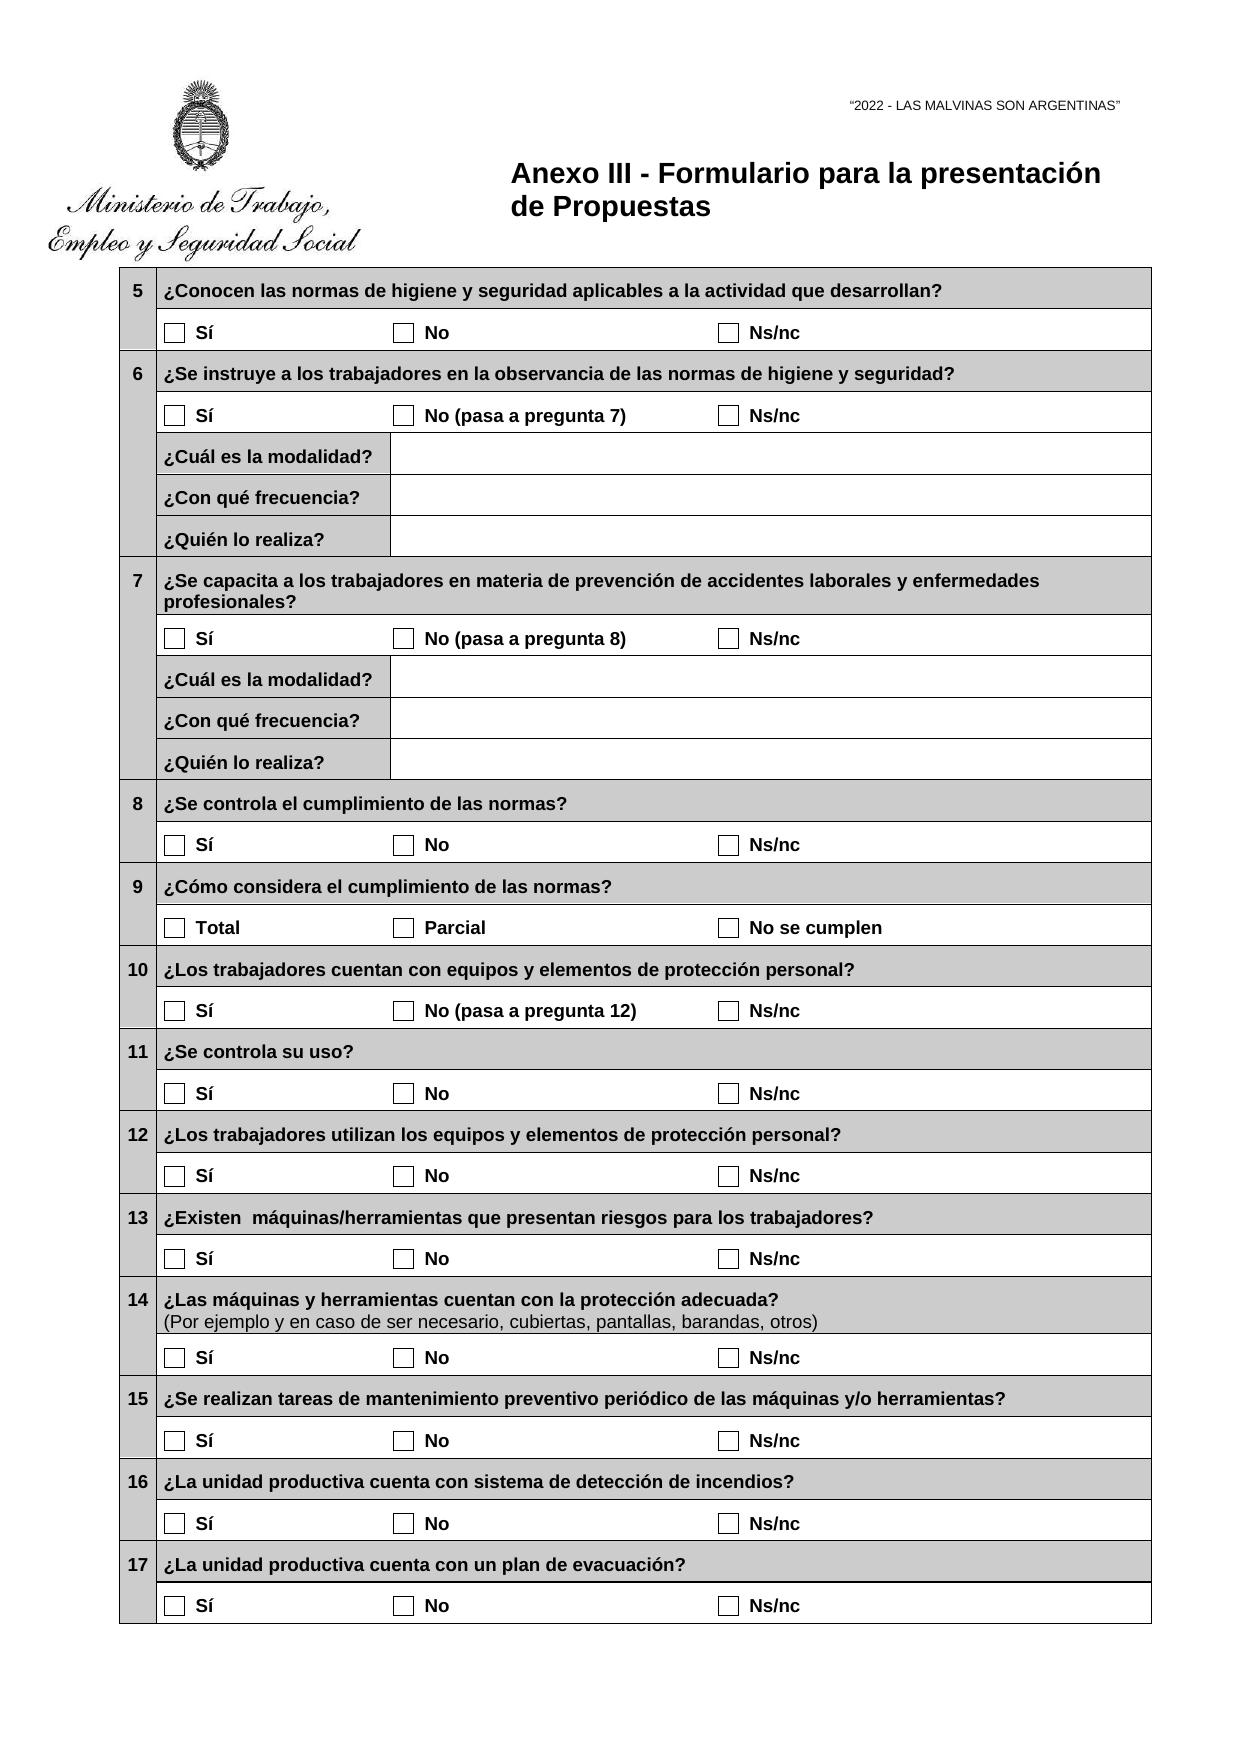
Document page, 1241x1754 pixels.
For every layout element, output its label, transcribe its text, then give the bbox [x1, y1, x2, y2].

table_cell [391, 433, 1151, 473]
table_cell 17 [120, 1541, 156, 1623]
table_cell 7 [120, 557, 156, 779]
table_cell ¿Con qué frecuencia? [157, 698, 390, 738]
table_cell Sí No Ns/nc [157, 1070, 1151, 1110]
table_cell ¿La unidad productiva cuenta con sistema de detección de incendios? [157, 1459, 1151, 1499]
table_cell ¿Cuál es la modalidad? [157, 433, 390, 473]
table_cell Total Parcial No se cumplen [157, 905, 1151, 945]
table_cell ¿Quién lo realiza? [157, 516, 390, 556]
table_cell Sí No Ns/nc [157, 309, 1151, 349]
table_cell [391, 516, 1151, 556]
table_cell [391, 656, 1151, 697]
table_cell 10 [120, 946, 156, 1027]
table_cell [391, 739, 1151, 779]
table_cell Sí No Ns/nc [157, 1235, 1151, 1276]
table_cell ¿Se capacita a los trabajadores en materia de prevención de accidentes laborales y enfermedades profesionales? [157, 557, 1151, 614]
table_cell 12 [120, 1111, 156, 1193]
table_cell Sí No Ns/nc [157, 1500, 1151, 1540]
table_cell ¿Se instruye a los trabajadores en la observancia de las normas de higiene y seguridad? [157, 351, 1151, 391]
table_cell ¿Con qué frecuencia? [157, 475, 390, 515]
table_cell 11 [120, 1029, 156, 1110]
table_cell 9 [120, 863, 156, 945]
picture [30, 75, 379, 267]
table_cell Sí No (pasa a pregunta 12) Ns/nc [157, 987, 1151, 1027]
table_cell 13 [120, 1194, 156, 1276]
table_cell Sí No (pasa a pregunta 8) Ns/nc [157, 615, 1151, 655]
table_cell ¿Las máquinas y herramientas cuentan con la protección adecuada? (Por ejemplo y en caso de ser necesario, cubiertas, pantallas, barandas, otros) [157, 1277, 1151, 1333]
table_cell [391, 475, 1151, 515]
table_cell 14 [120, 1277, 156, 1375]
table_cell [391, 698, 1151, 738]
table_cell 6 [120, 351, 156, 556]
table_cell Sí No (pasa a pregunta 7) Ns/nc [157, 392, 1151, 432]
table_cell ¿Quién lo realiza? [157, 739, 390, 779]
table_cell ¿Se controla su uso? [157, 1029, 1151, 1069]
table_cell ¿Los trabajadores utilizan los equipos y elementos de protección personal? [157, 1111, 1151, 1152]
table_cell 5 [120, 268, 156, 349]
table_cell ¿La unidad productiva cuenta con un plan de evacuación? [157, 1541, 1151, 1581]
table_cell ¿Conocen las normas de higiene y seguridad aplicables a la actividad que desarrollan? [157, 268, 1151, 308]
table_cell Sí No Ns/nc [157, 822, 1151, 862]
table_cell ¿Se controla el cumplimiento de las normas? [157, 780, 1151, 821]
table_cell 15 [120, 1376, 156, 1457]
table_cell ¿Los trabajadores cuentan con equipos y elementos de protección personal? [157, 946, 1151, 986]
table_cell Sí No Ns/nc [157, 1153, 1151, 1193]
table_cell Sí No Ns/nc [157, 1583, 1151, 1623]
table_cell 16 [120, 1459, 156, 1540]
table_cell ¿Se realizan tareas de mantenimiento preventivo periódico de las máquinas y/o herramientas? [157, 1376, 1151, 1416]
table_cell 8 [120, 780, 156, 862]
table_cell Sí No Ns/nc [157, 1334, 1151, 1375]
table_cell ¿Existen máquinas/herramientas que presentan riesgos para los trabajadores? [157, 1194, 1151, 1234]
table_cell ¿Cuál es la modalidad? [157, 656, 390, 697]
table_cell Sí No Ns/nc [157, 1417, 1151, 1457]
table_cell ¿Cómo considera el cumplimiento de las normas? [157, 863, 1151, 903]
